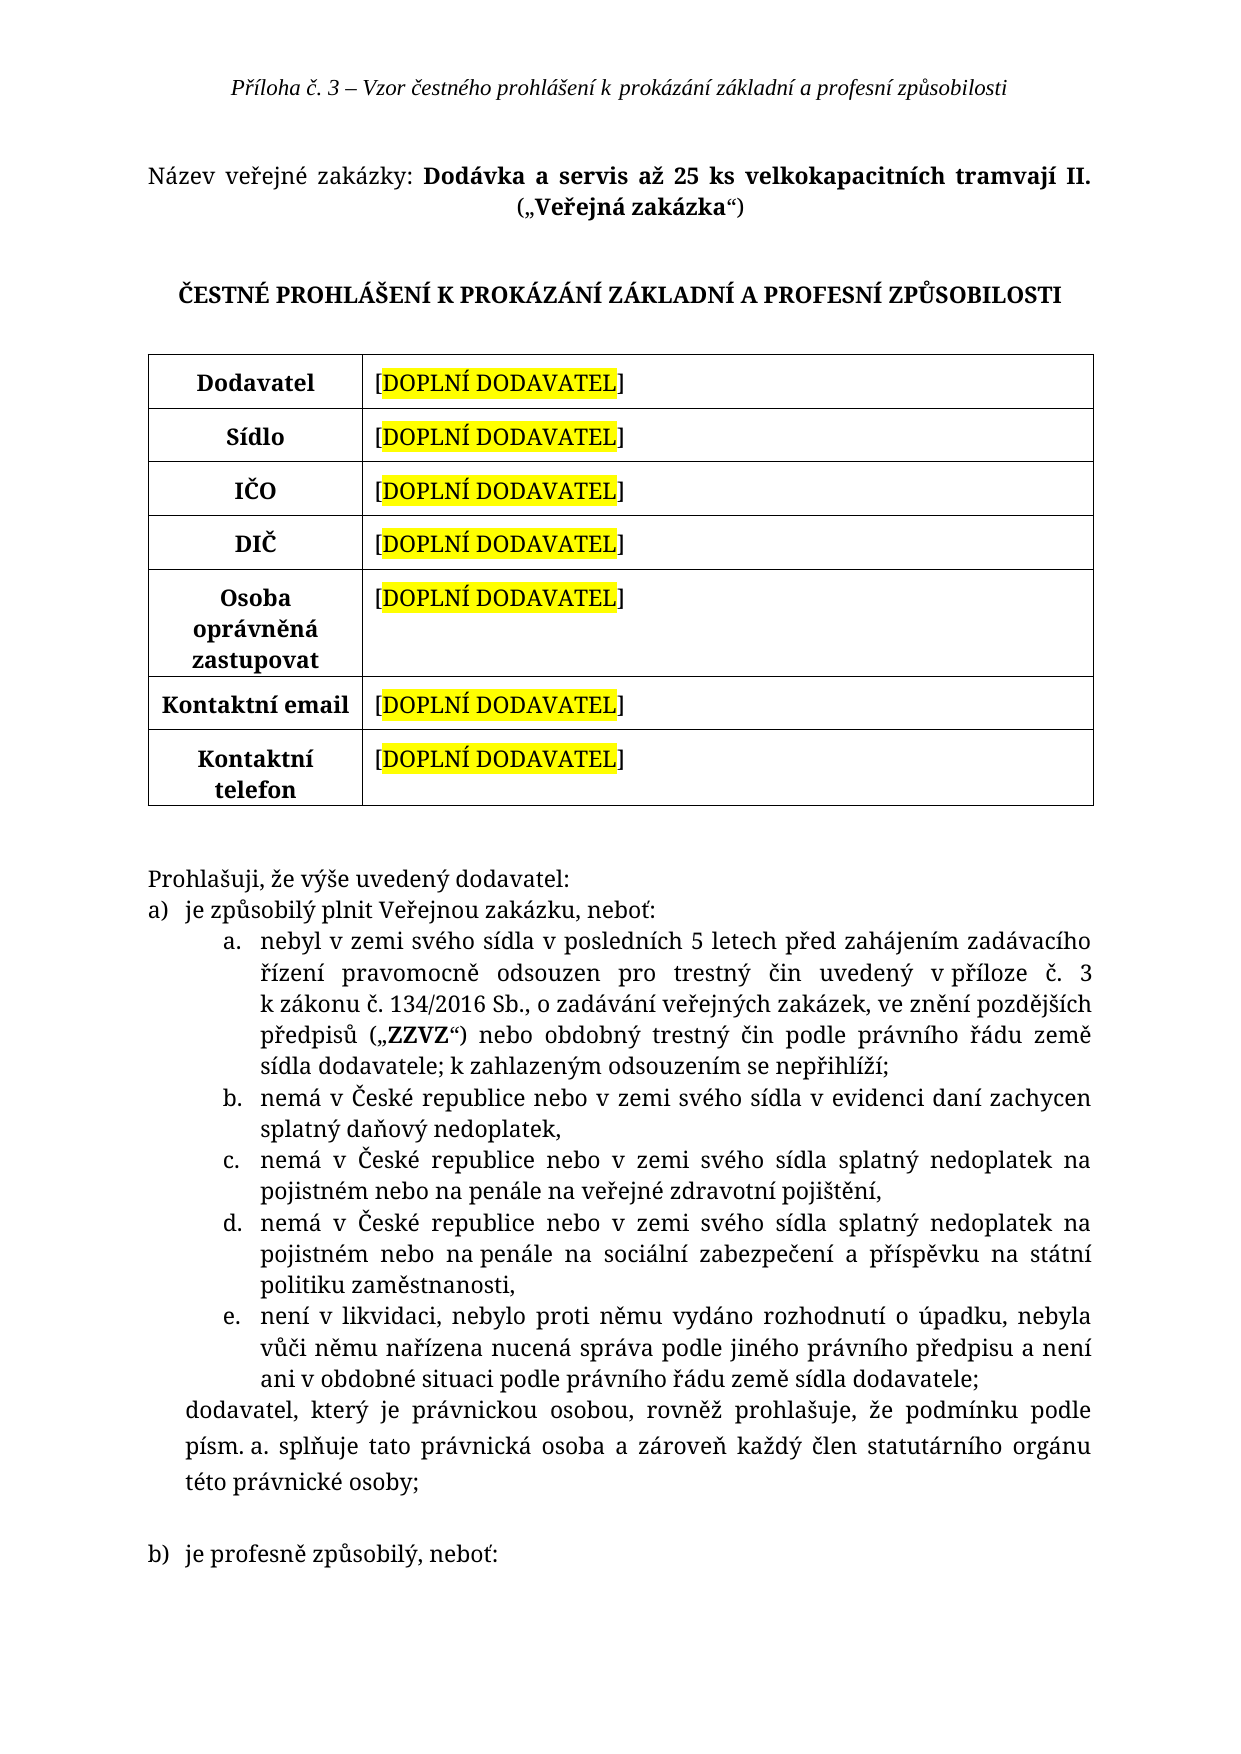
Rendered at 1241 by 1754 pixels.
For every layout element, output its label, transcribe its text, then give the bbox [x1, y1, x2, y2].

text ČESTNÉ PROHLÁŠENÍ K PROKÁZÁNÍ ZÁKLADNÍ A PROFESNÍ ZPŮSOBILOSTI [148, 279, 1093, 310]
list nemá v České republice nebo v zemi svého sídla splatný nedoplatek na pojistném nebo na penále na sociální zabezpečení a příspěvku na státní politiku zaměstnanosti, [223, 1206, 1093, 1300]
table_cell [DOPLNÍ DODAVATEL] [363, 677, 1093, 729]
text Název veřejné zakázky: Dodávka a servis až 25 ks velkokapacitních tramvají II. („Veřejná zakázka“) [148, 160, 1093, 223]
list je profesně způsobilý, neboť: [148, 1538, 1093, 1569]
table_cell Kontaktní email [149, 677, 362, 729]
list nebyl v zemi svého sídla v posledních 5 letech před zahájením zadávacího řízení pravomocně odsouzen pro trestný čin uvedený v příloze č. 3 k zákonu č. 134/2016 Sb., o zadávání veřejných zakázek, ve znění pozdějších předpisů („ZZVZ“) nebo obdobný trestný čin podle právního řádu země sídla dodavatele; k zahlazeným odsouzením se nepřihlíží; [223, 925, 1093, 1081]
text dodavatel, který je právnickou osobou, rovněž prohlašuje, že podmínku podle písm. a. splňuje tato právnická osoba a zároveň každý člen statutárního orgánu této právnické osoby; [185, 1394, 1093, 1497]
table_cell Osoba oprávněná zastupovat [149, 570, 362, 676]
table_header [DOPLNÍ DODAVATEL] [363, 355, 1093, 407]
table_cell Sídlo [149, 409, 362, 461]
table_cell [DOPLNÍ DODAVATEL] [363, 516, 1093, 568]
text Prohlašuji, že výše uvedený dodavatel: [148, 863, 1093, 894]
table_cell Kontaktní telefon [149, 730, 362, 805]
list není v likvidaci, nebylo proti němu vydáno rozhodnutí o úpadku, nebyla vůči němu nařízena nucená správa podle jiného právního předpisu a není ani v obdobné situaci podle právního řádu země sídla dodavatele; [223, 1300, 1093, 1394]
list nemá v České republice nebo v zemi svého sídla v evidenci daní zachycen splatný daňový nedoplatek, [223, 1081, 1093, 1144]
table_cell [DOPLNÍ DODAVATEL] [363, 409, 1093, 461]
table_cell [DOPLNÍ DODAVATEL] [363, 462, 1093, 515]
table_cell IČO [149, 462, 362, 515]
table_cell [DOPLNÍ DODAVATEL] [363, 730, 1093, 805]
list je způsobilý plnit Veřejnou zakázku, neboť: [148, 894, 1093, 925]
table_cell [DOPLNÍ DODAVATEL] [363, 570, 1093, 676]
table_header Dodavatel [149, 355, 362, 407]
list nemá v České republice nebo v zemi svého sídla splatný nedoplatek na pojistném nebo na penále na veřejné zdravotní pojištění, [223, 1144, 1093, 1206]
table_cell DIČ [149, 516, 362, 568]
